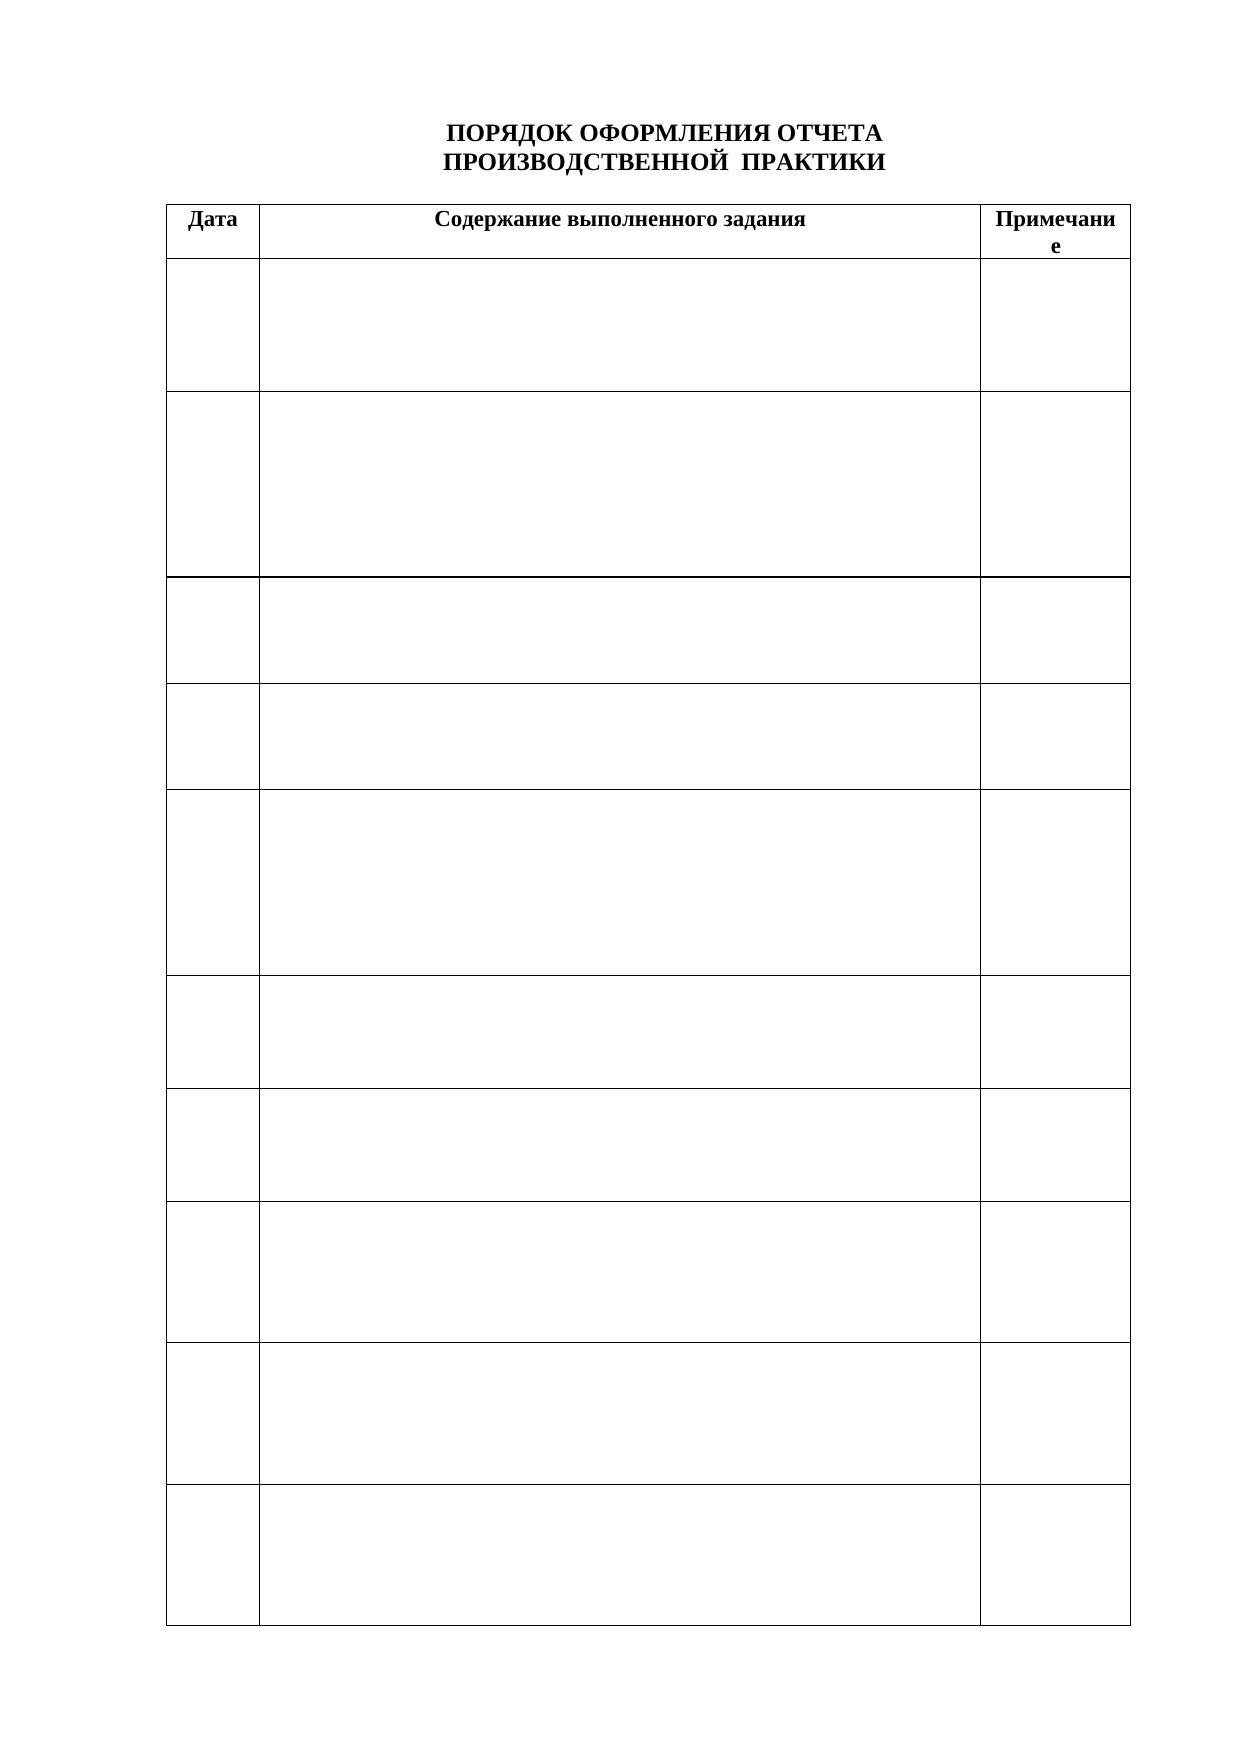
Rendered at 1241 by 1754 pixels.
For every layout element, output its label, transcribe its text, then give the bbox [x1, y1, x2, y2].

table_cell [260, 790, 980, 975]
text ПРОИЗВОДСТВЕННОЙ ПРАКТИКИ [177, 147, 1152, 176]
table_cell [260, 976, 980, 1088]
table_cell [260, 684, 980, 789]
table_cell [981, 790, 1130, 975]
table_cell [167, 259, 259, 391]
table_cell [981, 578, 1130, 683]
table_cell [260, 259, 980, 391]
table_cell [167, 976, 259, 1088]
table_cell [167, 1202, 259, 1342]
table_cell [981, 259, 1130, 391]
table_cell [167, 578, 259, 683]
table_cell [981, 392, 1130, 576]
table_cell [167, 1485, 259, 1624]
table_cell [260, 392, 980, 576]
table_header Содержание выполненного задания [260, 205, 980, 258]
table_cell [260, 1485, 980, 1624]
table_cell [981, 1343, 1130, 1483]
table_cell [981, 1202, 1130, 1342]
table_cell [167, 392, 259, 576]
table_cell [167, 1343, 259, 1483]
table_cell [260, 1343, 980, 1483]
table_cell [167, 684, 259, 789]
table_cell [260, 1089, 980, 1201]
table_cell [167, 790, 259, 975]
table_cell [981, 1089, 1130, 1201]
table_cell [981, 1485, 1130, 1624]
table_cell [260, 578, 980, 683]
table_cell [167, 1089, 259, 1201]
table_header Примечание [981, 205, 1130, 258]
table_cell [981, 684, 1130, 789]
table_cell [981, 976, 1130, 1088]
table_header Дата [167, 205, 259, 258]
table_cell [260, 1202, 980, 1342]
text ПОРЯДОК ОФОРМЛЕНИЯ ОТЧЕТА [177, 118, 1152, 147]
